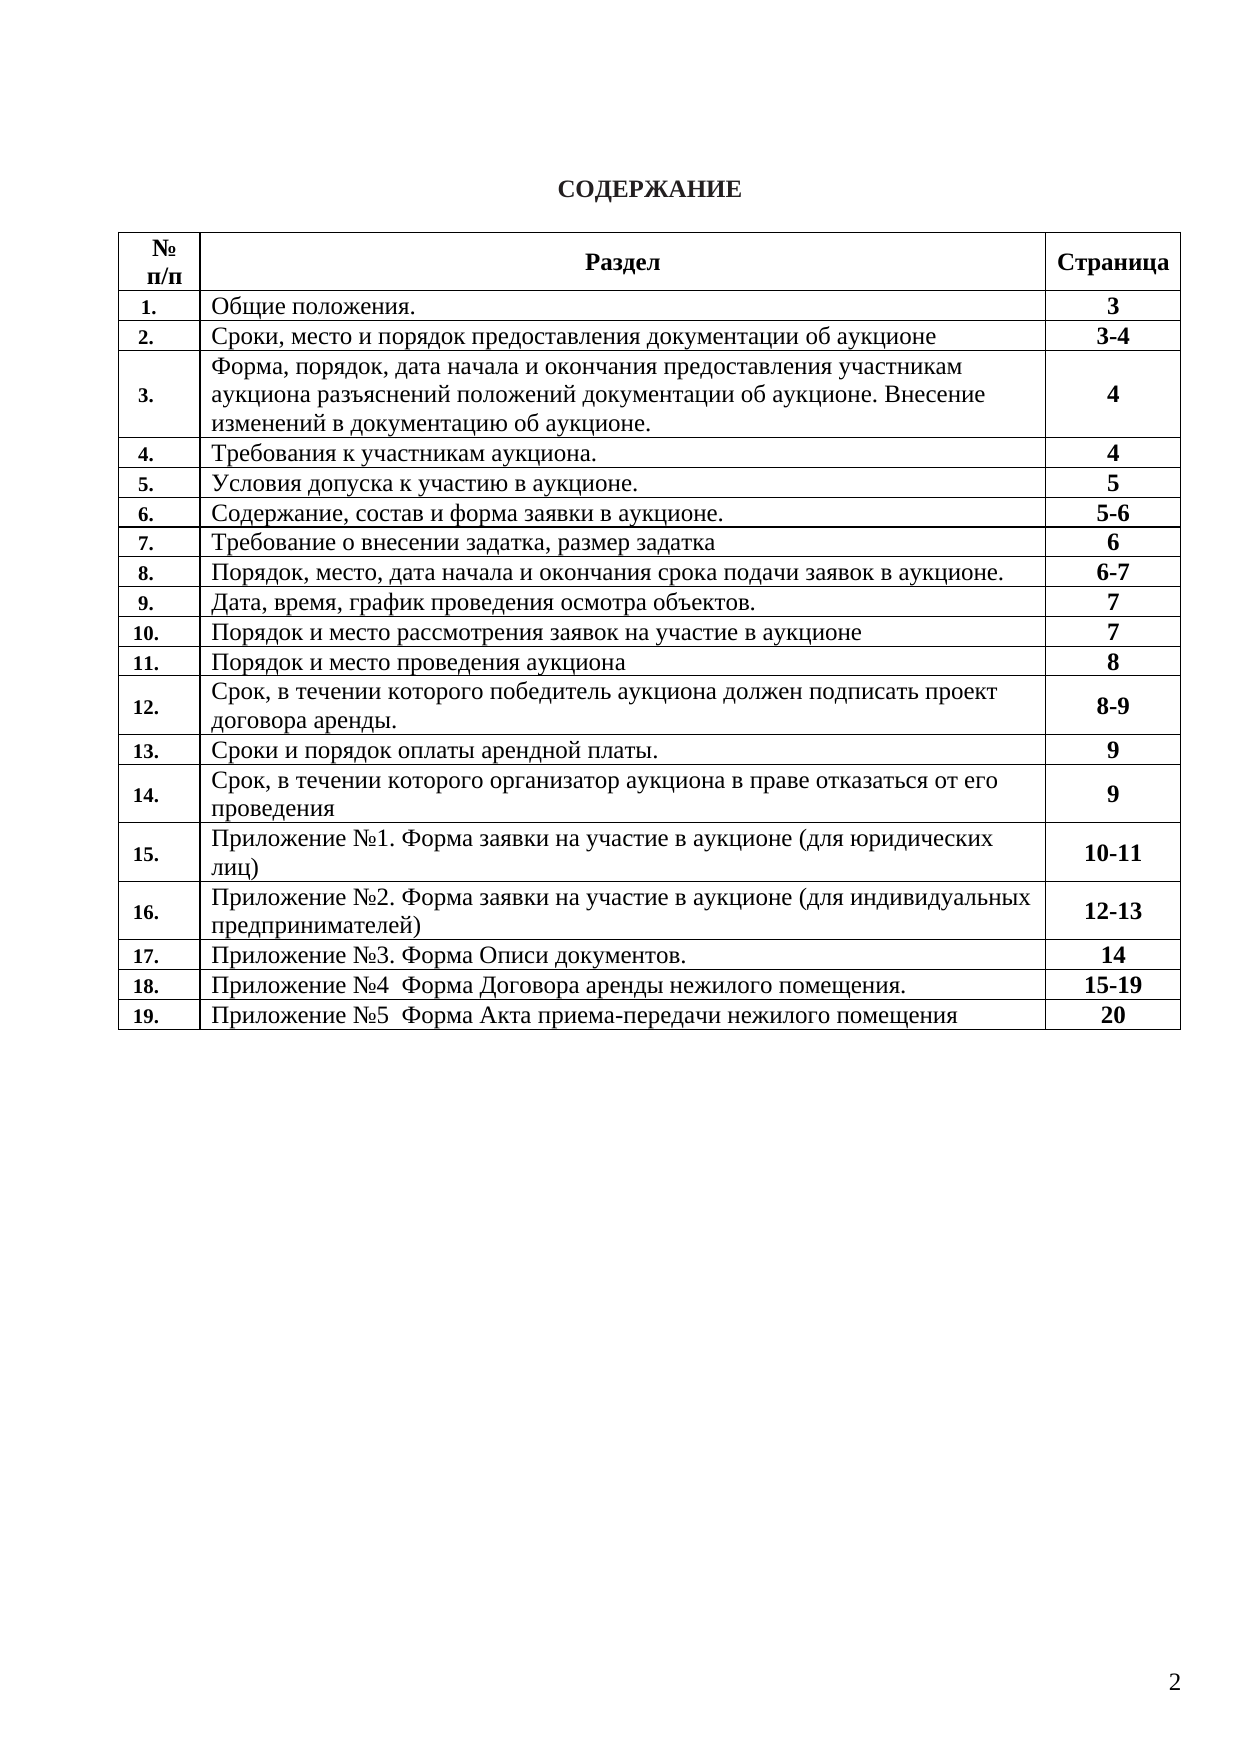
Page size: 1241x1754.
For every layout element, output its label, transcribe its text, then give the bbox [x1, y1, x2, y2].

table_cell [119, 321, 199, 350]
table_cell 7 [1046, 617, 1180, 646]
table_cell 10-11 [1046, 823, 1180, 881]
table_cell [119, 587, 199, 616]
table_cell Порядок и место рассмотрения заявок на участие в аукционе [201, 617, 1045, 646]
table_cell Приложение №1. Форма заявки на участие в аукционе (для юридических лиц) [201, 823, 1045, 881]
table_cell 9 [1046, 735, 1180, 764]
table_cell 15-19 [1046, 970, 1180, 999]
table_cell [119, 647, 199, 675]
table_cell Форма, порядок, дата начала и окончания предоставления участникам аукциона разъяснений положений документации об аукционе. Внесение изменений в документацию об аукционе. [201, 351, 1045, 437]
table_cell 8-9 [1046, 676, 1180, 734]
table_cell [119, 617, 199, 646]
table_cell 4 [1046, 438, 1180, 467]
table_cell 12-13 [1046, 882, 1180, 939]
table_cell [119, 557, 199, 586]
table_cell [119, 528, 199, 556]
table_cell 4 [1046, 351, 1180, 437]
table_cell Сроки, место и порядок предоставления документации об аукционе [201, 321, 1045, 350]
table_cell [119, 1000, 199, 1029]
table_cell Срок, в течении которого победитель аукциона должен подписать проект договора аренды. [201, 676, 1045, 734]
table_cell Приложение №2. Форма заявки на участие в аукционе (для индивидуальных предпринимателей) [201, 882, 1045, 939]
table_cell 3-4 [1046, 321, 1180, 350]
table_cell Сроки и порядок оплаты арендной платы. [201, 735, 1045, 764]
table_cell Порядок и место проведения аукциона [201, 647, 1045, 675]
table_cell [119, 940, 199, 969]
table_cell [119, 351, 199, 437]
table_cell [119, 970, 199, 999]
table_header Раздел [201, 233, 1045, 290]
table_cell 6-7 [1046, 557, 1180, 586]
table_cell [119, 735, 199, 764]
table_cell 5-6 [1046, 498, 1180, 526]
table_cell Содержание, состав и форма заявки в аукционе. [201, 498, 1045, 526]
table_cell Приложение №4 Форма Договора аренды нежилого помещения. [201, 970, 1045, 999]
table_cell 14 [1046, 940, 1180, 969]
table_cell 7 [1046, 587, 1180, 616]
table_cell 20 [1046, 1000, 1180, 1029]
text СОДЕРЖАНИЕ [118, 174, 1181, 203]
table_cell 3 [1046, 291, 1180, 320]
table_header № п/п [119, 233, 199, 290]
table_cell Требования к участникам аукциона. [201, 438, 1045, 467]
table_cell [119, 823, 199, 881]
table_cell [119, 498, 199, 526]
table_cell [119, 676, 199, 734]
table_cell [119, 468, 199, 497]
table_cell 9 [1046, 765, 1180, 822]
table_cell [119, 882, 199, 939]
table_cell Условия допуска к участию в аукционе. [201, 468, 1045, 497]
table_cell Срок, в течении которого организатор аукциона в праве отказаться от его проведения [201, 765, 1045, 822]
table_cell 8 [1046, 647, 1180, 675]
table_cell Приложение №5 Форма Акта приема-передачи нежилого помещения [201, 1000, 1045, 1029]
table_cell Общие положения. [201, 291, 1045, 320]
table_cell Приложение №3. Форма Описи документов. [201, 940, 1045, 969]
table_header Страница [1046, 233, 1180, 290]
table_cell [119, 291, 199, 320]
table_cell [119, 765, 199, 822]
table_cell [119, 438, 199, 467]
table_cell Дата, время, график проведения осмотра объектов. [201, 587, 1045, 616]
table_cell Порядок, место, дата начала и окончания срока подачи заявок в аукционе. [201, 557, 1045, 586]
table_cell Требование о внесении задатка, размер задатка [201, 528, 1045, 556]
table_cell 5 [1046, 468, 1180, 497]
table_cell 6 [1046, 528, 1180, 556]
